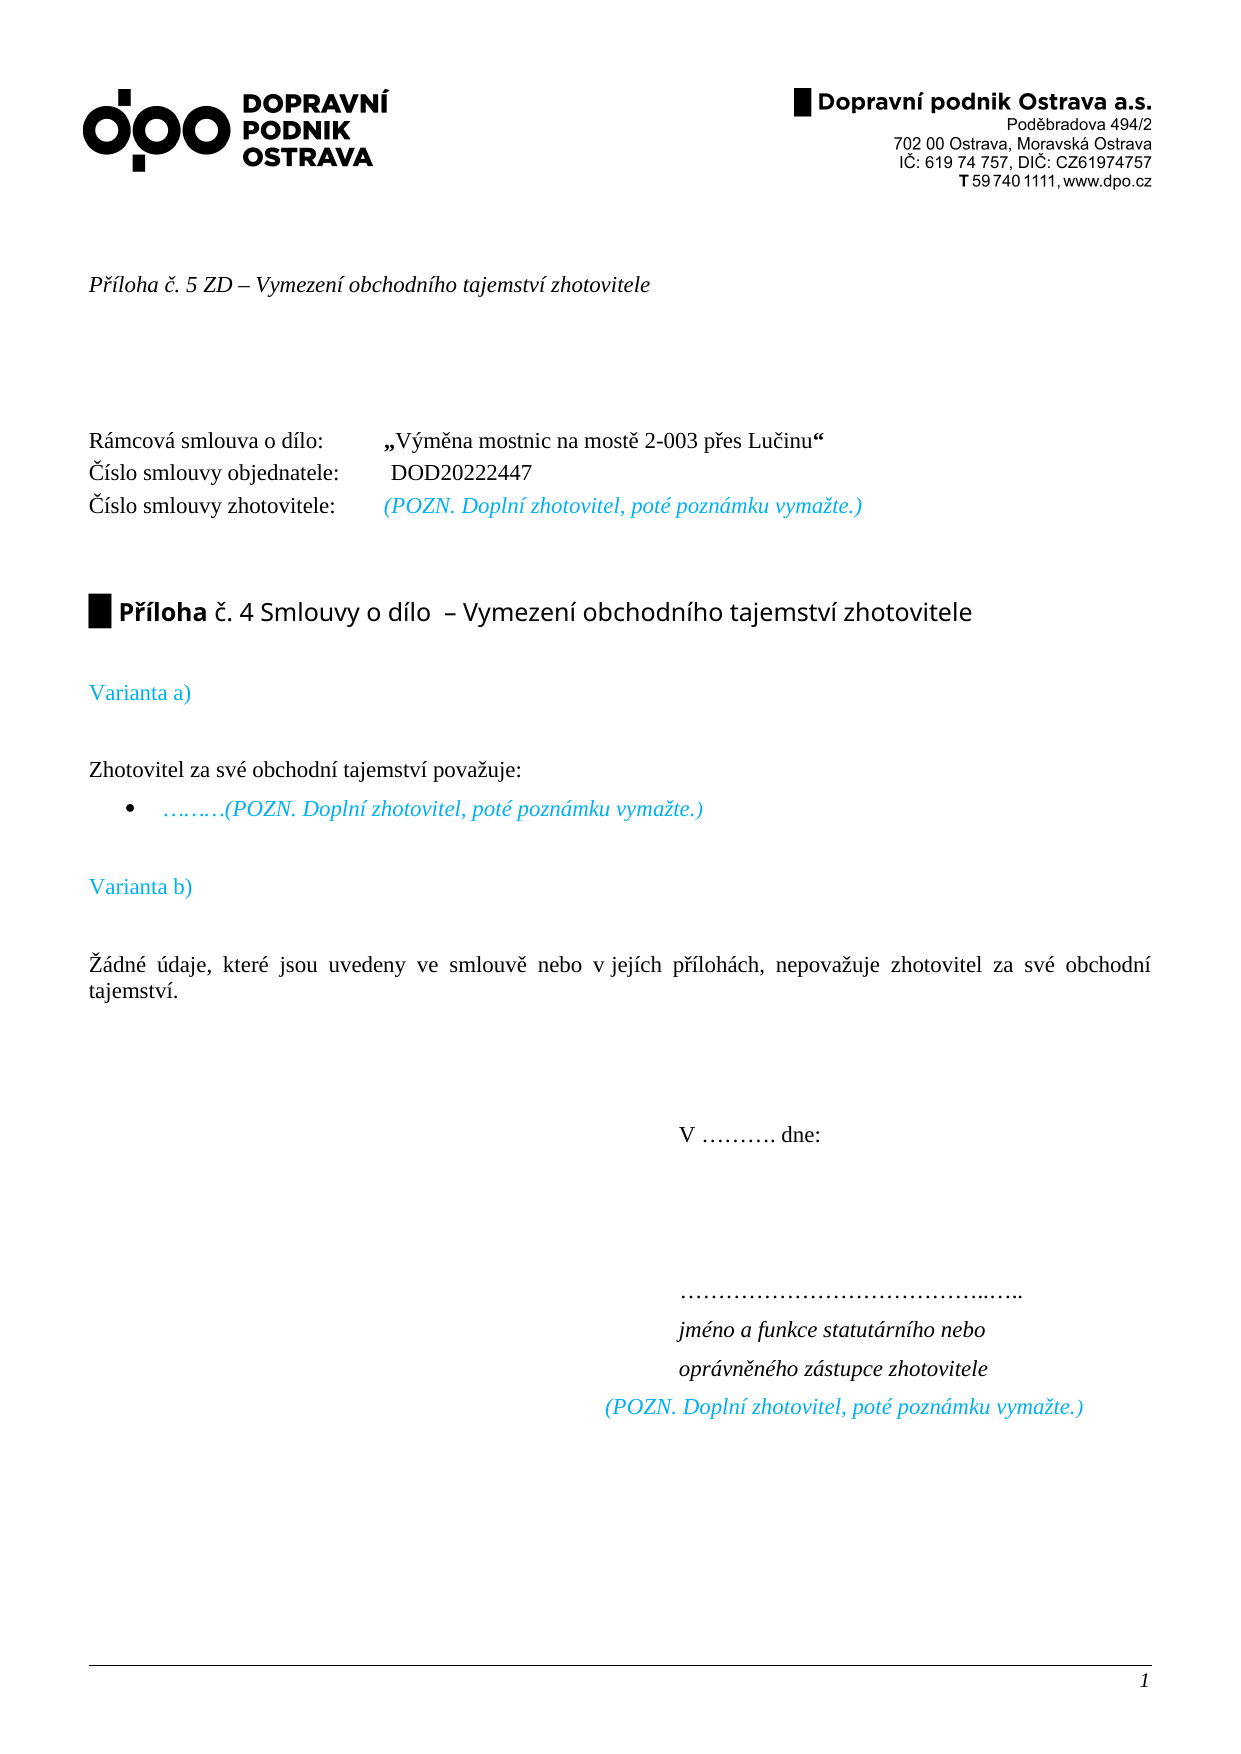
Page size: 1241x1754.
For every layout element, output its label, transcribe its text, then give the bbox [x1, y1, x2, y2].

picture [794, 88, 1152, 190]
list ………(POZN. Doplní zhotovitel, poté poznámku vymažte.) [126, 795, 1152, 822]
text Číslo smlouvy objednatele: DOD20222447 [89, 459, 1152, 486]
text V ………. dne: [89, 1121, 1152, 1148]
text Číslo smlouvy zhotovitele: (POZN. Doplní zhotovitel, poté poznámku vymažte.) [89, 492, 1152, 518]
subtitle Příloha č. 4 Smlouvy o dílo – Vymezení obchodního tajemství zhotovitele [89, 593, 1152, 629]
text Rámcová smlouva o dílo: „Výměna mostnic na mostě 2-003 přes Lučinu“ [89, 427, 1152, 453]
text Varianta b) [89, 873, 1152, 899]
text Zhotovitel za své obchodní tajemství považuje: [89, 757, 1152, 783]
text oprávněného zástupce zhotovitele [605, 1354, 1152, 1381]
text (POZN. Doplní zhotovitel, poté poznámku vymažte.) [532, 1393, 1152, 1420]
text …………………………………..….. [89, 1277, 1152, 1303]
picture [82, 89, 390, 172]
text jméno a funkce statutárního nebo [89, 1316, 1152, 1342]
text Varianta a) [89, 679, 1152, 705]
text Žádné údaje, které jsou uvedeny ve smlouvě nebo v jejích přílohách, nepovažuje zhotovitel za své obchodní tajemství. [89, 951, 1152, 1003]
